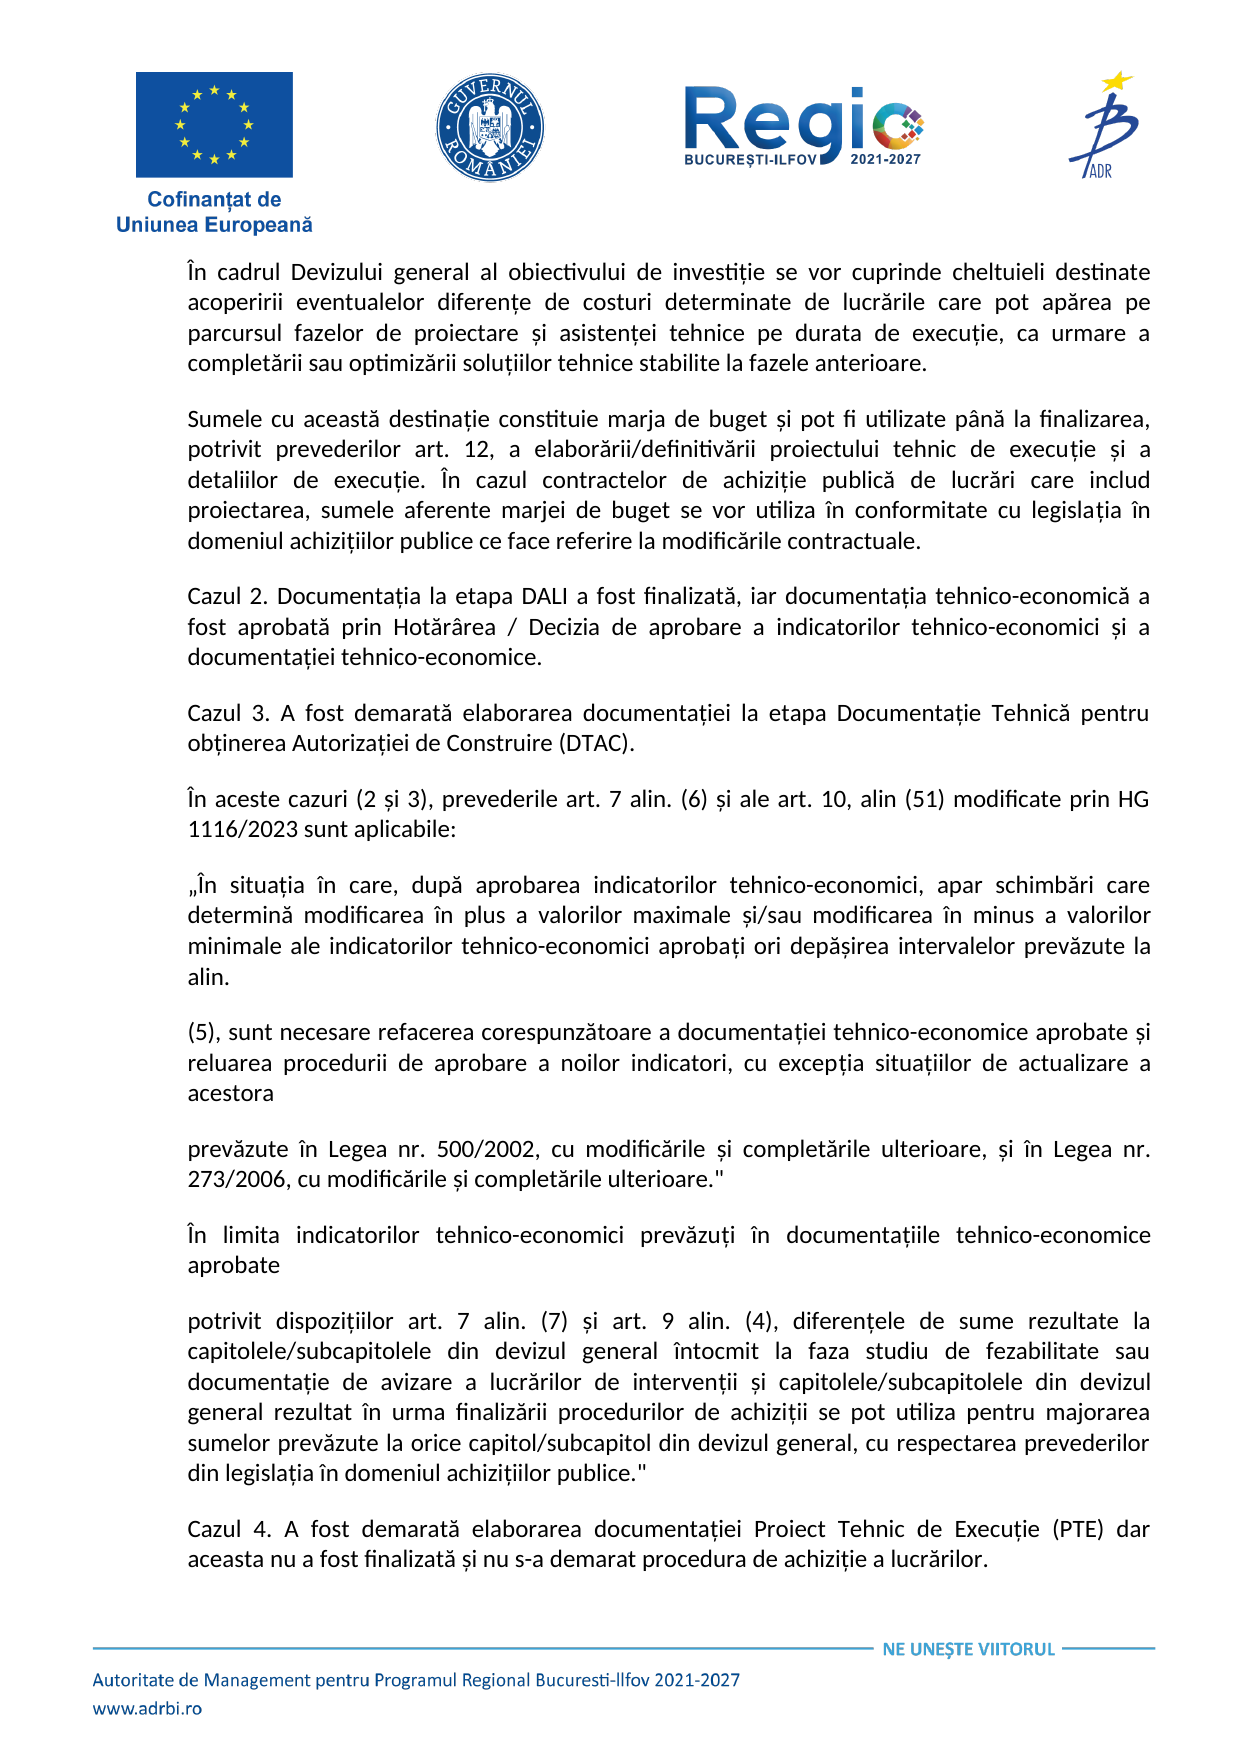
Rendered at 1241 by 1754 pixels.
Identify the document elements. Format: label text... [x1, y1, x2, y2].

list potrivit dispoziţiilor art. 7 alin. (7) şi art. 9 alin. (4), diferenţele de sume rezultate la capitolele/subcapitolele din devizul general întocmit la faza studiu de fezabilitate sau documentaţie de avizare a lucrărilor de intervenţii şi capitolele/subcapitolele din devizul general rezultat în urma finalizării procedurilor de achiziţii se pot utiliza pentru majorarea sumelor prevăzute la orice capitol/subcapitol din devizul general, cu respectarea prevederilor din legislaţia în domeniul achiziţiilor publice." [187, 1305, 1152, 1488]
list Cazul 3. A fost demarată elaborarea documentației la etapa Documentație Tehnică pentru obținerea Autorizației de Construire (DTAC). [187, 697, 1152, 758]
picture [112, 70, 1141, 236]
list Sumele cu această destinaţie constituie marja de buget şi pot fi utilizate până la finalizarea, potrivit prevederilor art. 12, a elaborării/definitivării proiectului tehnic de execuţie şi a detaliilor de execuţie. În cazul contractelor de achiziţie publică de lucrări care includ proiectarea, sumele aferente marjei de buget se vor utiliza în conformitate cu legislaţia în domeniul achiziţiilor publice ce face referire la modificările contractuale. [187, 403, 1152, 555]
list În limita indicatorilor tehnico-economici prevăzuţi în documentaţiile tehnico-economice aprobate [187, 1219, 1152, 1280]
list „În situaţia în care, după aprobarea indicatorilor tehnico-economici, apar schimbări care determină modificarea în plus a valorilor maximale şi/sau modificarea în minus a valorilor minimale ale indicatorilor tehnico-economici aprobaţi ori depăşirea intervalelor prevăzute la alin. [187, 869, 1152, 991]
list În cadrul Devizului general al obiectivului de investiție se vor cuprinde cheltuieli destinate acoperirii eventualelor diferenţe de costuri determinate de lucrările care pot apărea pe parcursul fazelor de proiectare şi asistenţei tehnice pe durata de execuţie, ca urmare a completării sau optimizării soluţiilor tehnice stabilite la fazele anterioare. [187, 256, 1152, 378]
picture [92, 1642, 1156, 1715]
list Cazul 2. Documentația la etapa DALI a fost finalizată, iar documentația tehnico-economică a fost aprobată prin Hotărârea / Decizia de aprobare a indicatorilor tehnico-economici și a documentației tehnico-economice. [187, 580, 1152, 672]
list prevăzute în Legea nr. 500/2002, cu modificările şi completările ulterioare, şi în Legea nr. 273/2006, cu modificările şi completările ulterioare." [187, 1133, 1152, 1194]
list Cazul 4. A fost demarată elaborarea documentației Proiect Tehnic de Execuție (PTE) dar aceasta nu a fost finalizată și nu s-a demarat procedura de achiziție a lucrărilor. [187, 1513, 1152, 1574]
list În aceste cazuri (2 și 3), prevederile art. 7 alin. (6) și ale art. 10, alin (51) modificate prin HG 1116/2023 sunt aplicabile: [187, 783, 1152, 844]
list (5), sunt necesare refacerea corespunzătoare a documentaţiei tehnico-economice aprobate şi reluarea procedurii de aprobare a noilor indicatori, cu excepţia situaţiilor de actualizare a acestora [187, 1016, 1152, 1108]
